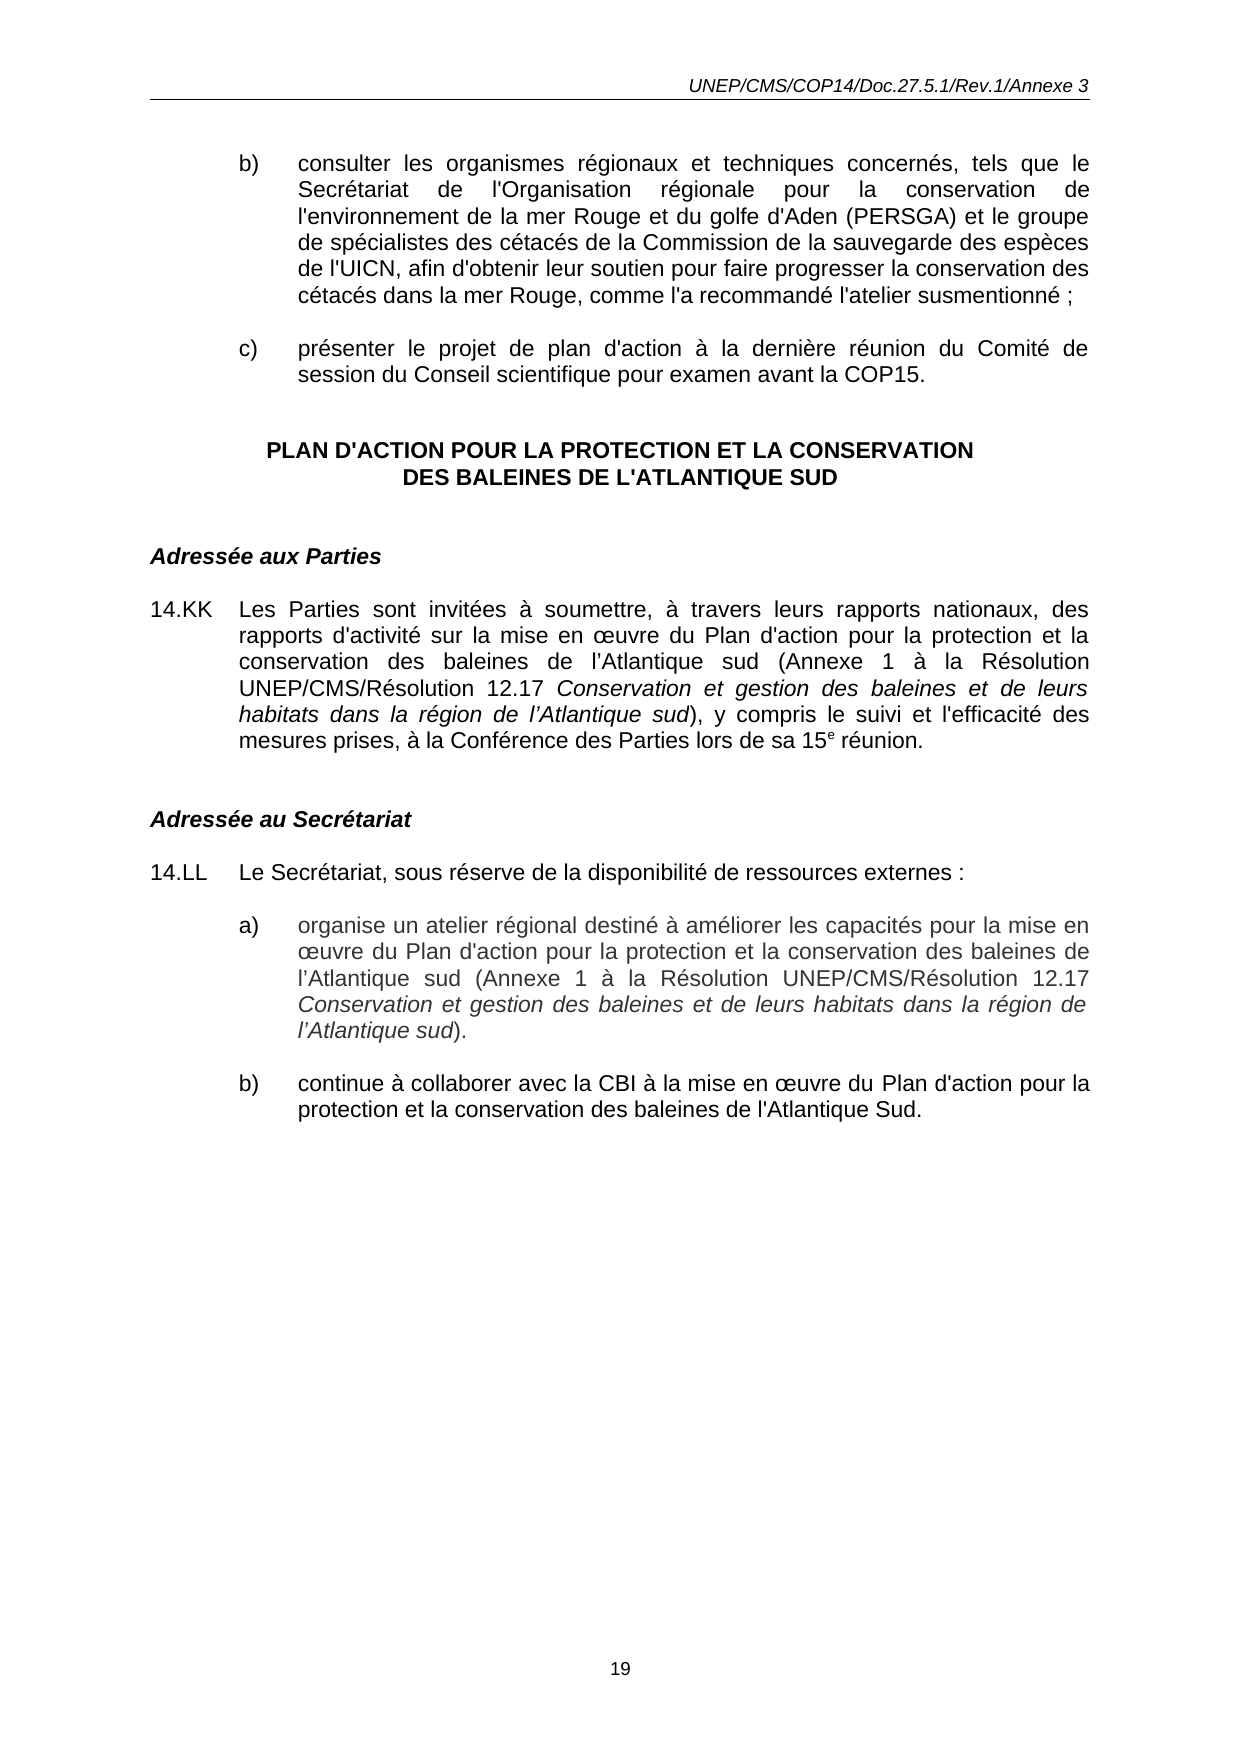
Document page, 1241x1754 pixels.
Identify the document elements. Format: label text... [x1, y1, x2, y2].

text Adressée au Secrétariat [150, 806, 1090, 833]
text Adressée aux Parties [150, 543, 1090, 569]
text PLAN D'ACTION POUR LA PROTECTION ET LA CONSERVATION [150, 437, 1090, 464]
text DES BALEINES DE L'ATLANTIQUE SUD [150, 464, 1090, 490]
list continue à collaborer avec la CBI à la mise en œuvre du Plan d'action pour la protection et la conservation des baleines de l'Atlantique Sud. [239, 1070, 1090, 1123]
list organise un atelier régional destiné à améliorer les capacités pour la mise en œuvre du Plan d'action pour la protection et la conservation des baleines de l’Atlantique sud (Annexe 1 à la Résolution UNEP/CMS/Résolution 12.17 Conservation et gestion des baleines et de leurs habitats dans la région de l’Atlantique sud). [239, 912, 1090, 1044]
text 14.KK Les Parties sont invitées à soumettre, à travers leurs rapports nationaux, des rapports d'activité sur la mise en œuvre du Plan d'action pour la protection et la conservation des baleines de l’Atlantique sud (Annexe 1 à la Résolution UNEP/CMS/Résolution 12.17 Conservation et gestion des baleines et de leurs habitats dans la région de l’Atlantique sud), y compris le suivi et l'efficacité des mesures prises, à la Conférence des Parties lors de sa 15e réunion. [150, 596, 1090, 754]
text 14.LL Le Secrétariat, sous réserve de la disponibilité de ressources externes : [150, 859, 1090, 886]
list consulter les organismes régionaux et techniques concernés, tels que le Secrétariat de l'Organisation régionale pour la conservation de l'environnement de la mer Rouge et du golfe d'Aden (PERSGA) et le groupe de spécialistes des cétacés de la Commission de la sauvegarde des espèces de l'UICN, afin d'obtenir leur soutien pour faire progresser la conservation des cétacés dans la mer Rouge, comme l'a recommandé l'atelier susmentionné ; [239, 150, 1090, 308]
list présenter le projet de plan d'action à la dernière réunion du Comité de session du Conseil scientifique pour examen avant la COP15. [239, 334, 1090, 387]
